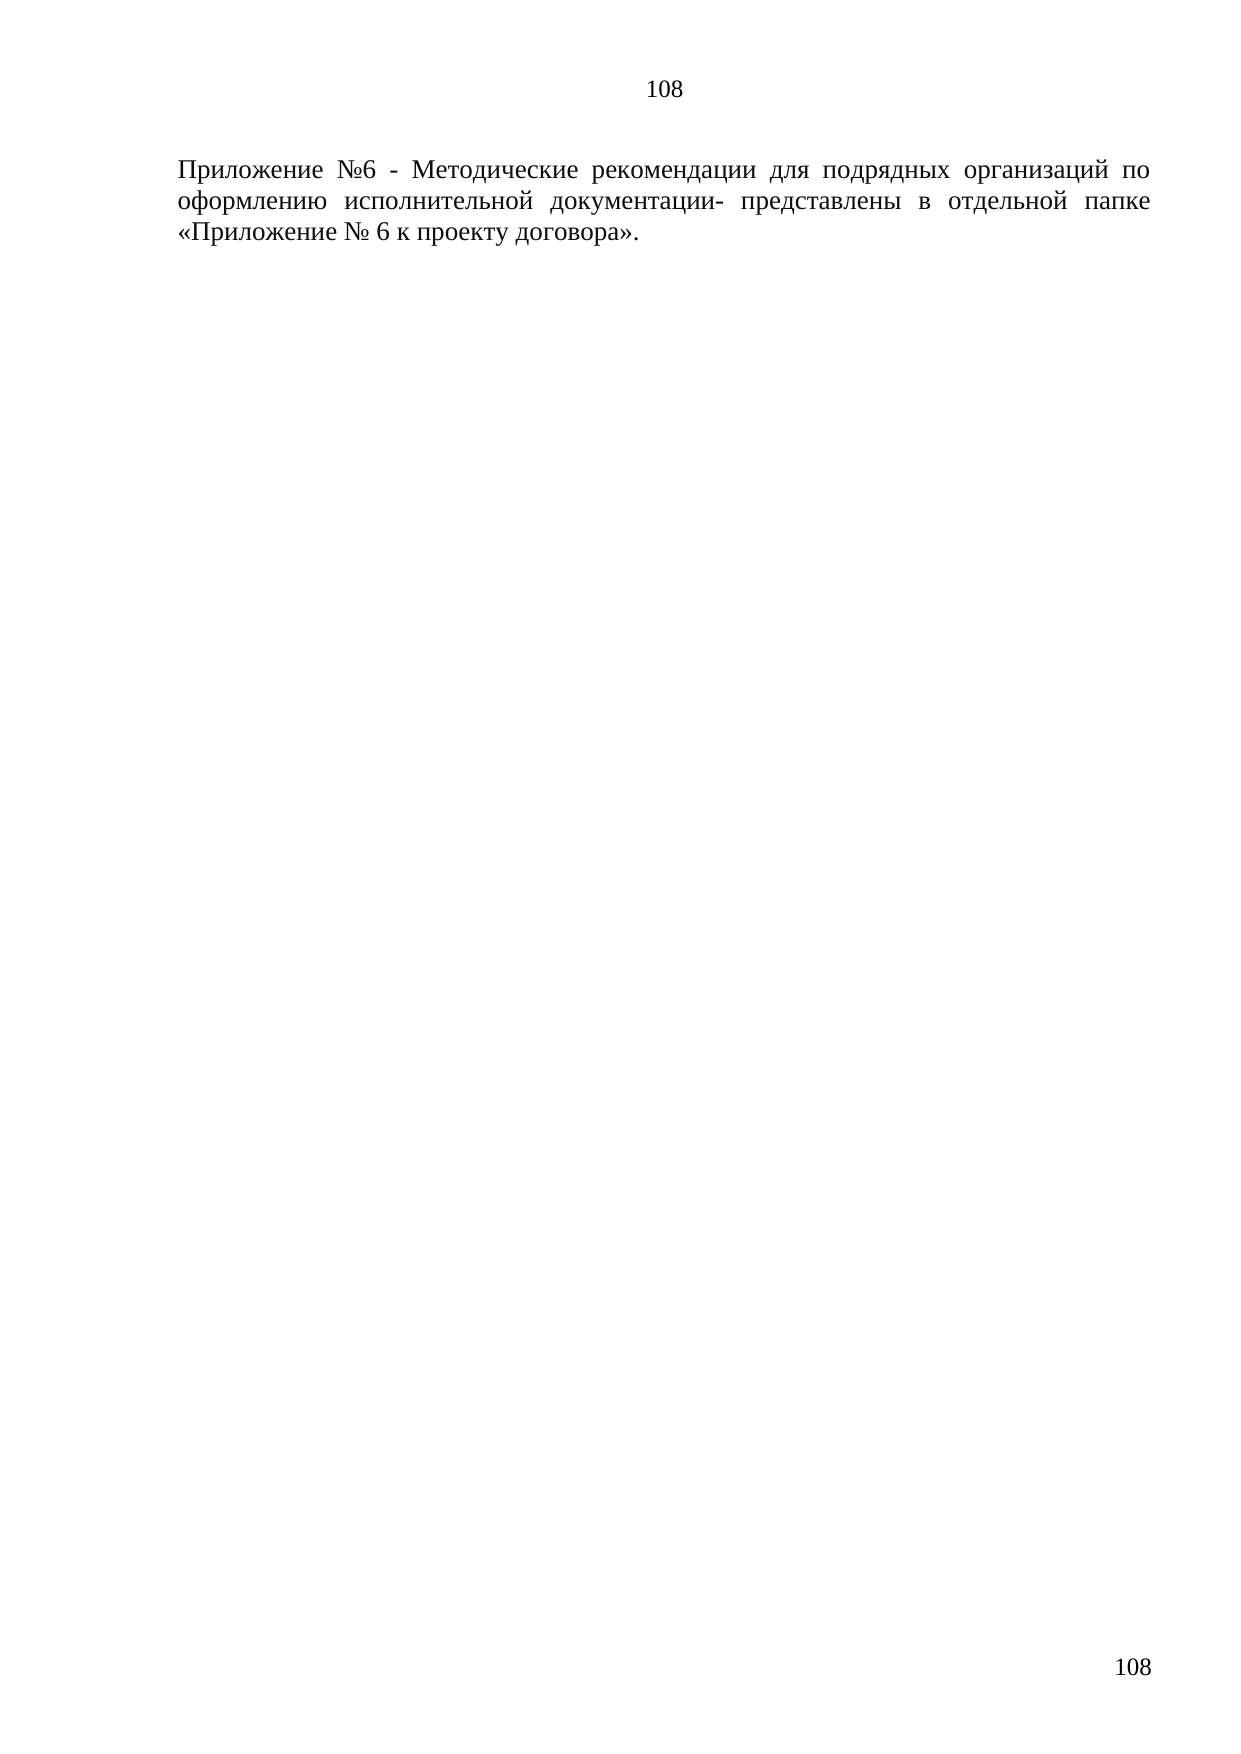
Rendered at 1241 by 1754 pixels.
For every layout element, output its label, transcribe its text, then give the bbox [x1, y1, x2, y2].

text Приложение №6 - Методические рекомендации для подрядных организаций по оформлению исполнительной документации- представлены в отдельной папке «Приложение № 6 к проекту договора». [177, 153, 1152, 247]
